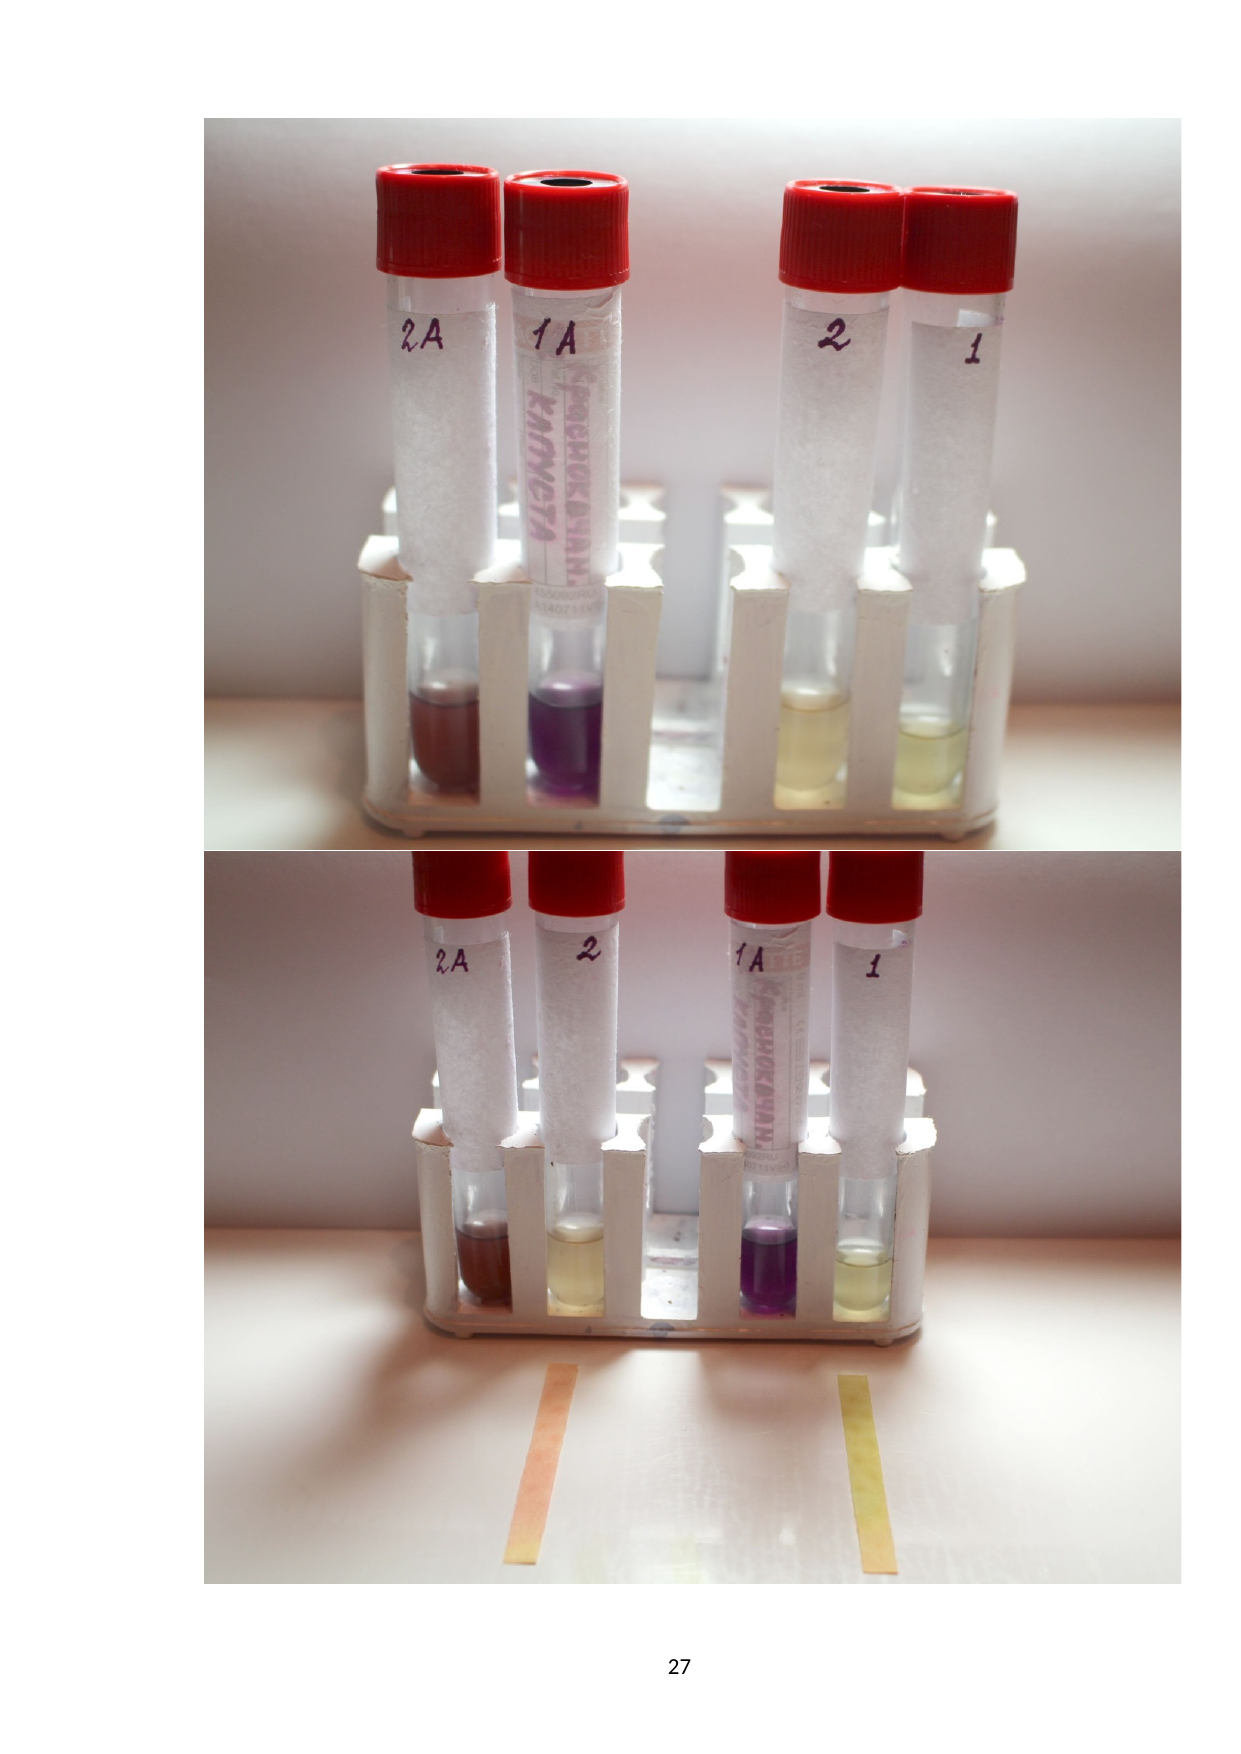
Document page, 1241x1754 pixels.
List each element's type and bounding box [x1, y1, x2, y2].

text [177, 118, 1181, 1584]
picture [204, 851, 1182, 1584]
picture [204, 118, 1182, 850]
